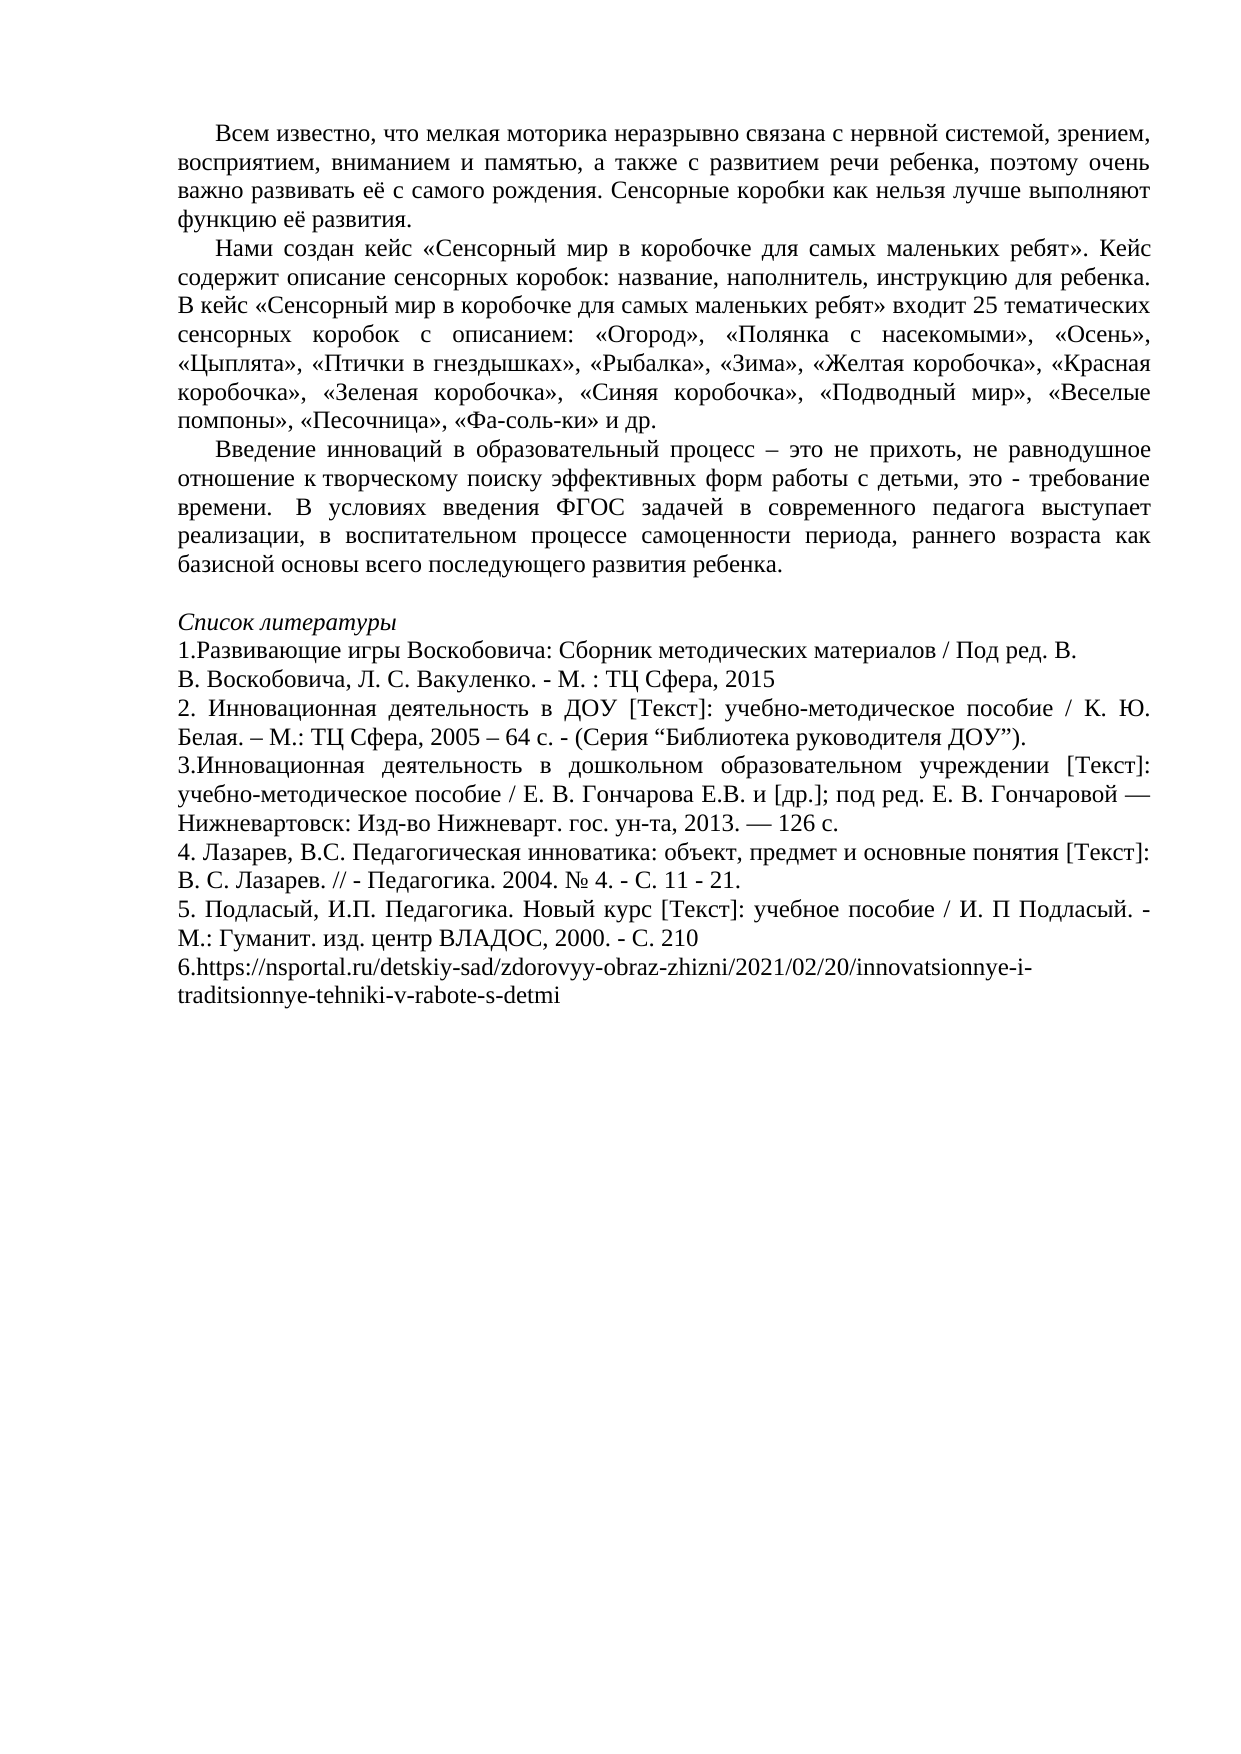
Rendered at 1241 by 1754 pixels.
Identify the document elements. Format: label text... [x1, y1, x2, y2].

text 6.https://nsportal.ru/detskiy-sad/zdorovyy-obraz-zhizni/2021/02/20/innovatsionnye-i-traditsionnye-tehniki-v-rabote-s-detmi [177, 952, 1152, 1009]
text 3.Инновационная деятельность в дошкольном образовательном учреждении [Текст]: учебно-методическое пособие / Е. В. Гончарова Е.В. и [др.]; под ред. Е. В. Гончаровой — Нижневартовск: Изд-во Нижневарт. гос. ун-та, 2013. — 126 с. [177, 751, 1152, 837]
text Нами создан кейс «Сенсорный мир в коробочке для самых маленьких ребят». Кейс содержит описание сенсорных коробок: название, наполнитель, инструкцию для ребенка. В кейс «Сенсорный мир в коробочке для самых маленьких ребят» входит 25 тематических сенсорных коробок с описанием: «Огород», «Полянка с насекомыми», «Осень», «Цыплята», «Птички в гнездышках», «Рыбалка», «Зима», «Желтая коробочка», «Красная коробочка», «Зеленая коробочка», «Синяя коробочка», «Подводный мир», «Веселые помпоны», «Песочница», «Фа-соль-ки» и др. [177, 233, 1152, 434]
text Всем известно, что мелкая моторика неразрывно связана с нервной системой, зрением, восприятием, вниманием и памятью, а также с развитием речи ребенка, поэтому очень важно развивать её с самого рождения. Сенсорные коробки как нельзя лучше выполняют функцию её развития. [177, 118, 1152, 233]
text 4. Лазарев, В.С. Педагогическая инноватика: объект, предмет и основные понятия [Текст]: В. С. Лазарев. // - Педагогика. 2004. № 4. - С. 11 - 21. [177, 837, 1152, 894]
text В. Воскобовича, Л. С. Вакуленко. - М. : ТЦ Сфера, 2015 [177, 664, 1152, 693]
text 2. Инновационная деятельность в ДОУ [Текст]: учебно-методическое пособие / К. Ю. Белая. – М.: ТЦ Сфера, 2005 – 64 с. - (Серия “Библиотека руководителя ДОУ”). [177, 693, 1152, 751]
text 1.Развивающие игры Воскобовича: Сборник методических материалов / Под ред. В. [177, 636, 1152, 664]
text Список литературы [177, 607, 1152, 636]
text 5. Подласый, И.П. Педагогика. Новый курс [Текст]: учебное пособие / И. П Подласый. - М.: Гуманит. изд. центр ВЛАДОС, 2000. - С. 210 [177, 894, 1152, 952]
text Введение инноваций в образовательный процесс – это не прихоть, не равнодушное отношение к творческому поиску эффективных форм работы с детьми, это - требование времени. В условиях введения ФГОС задачей в современного педагога выступает реализации, в воспитательном процессе самоценности периода, раннего возраста как базисной основы всего последующего развития ребенка. [177, 434, 1152, 578]
